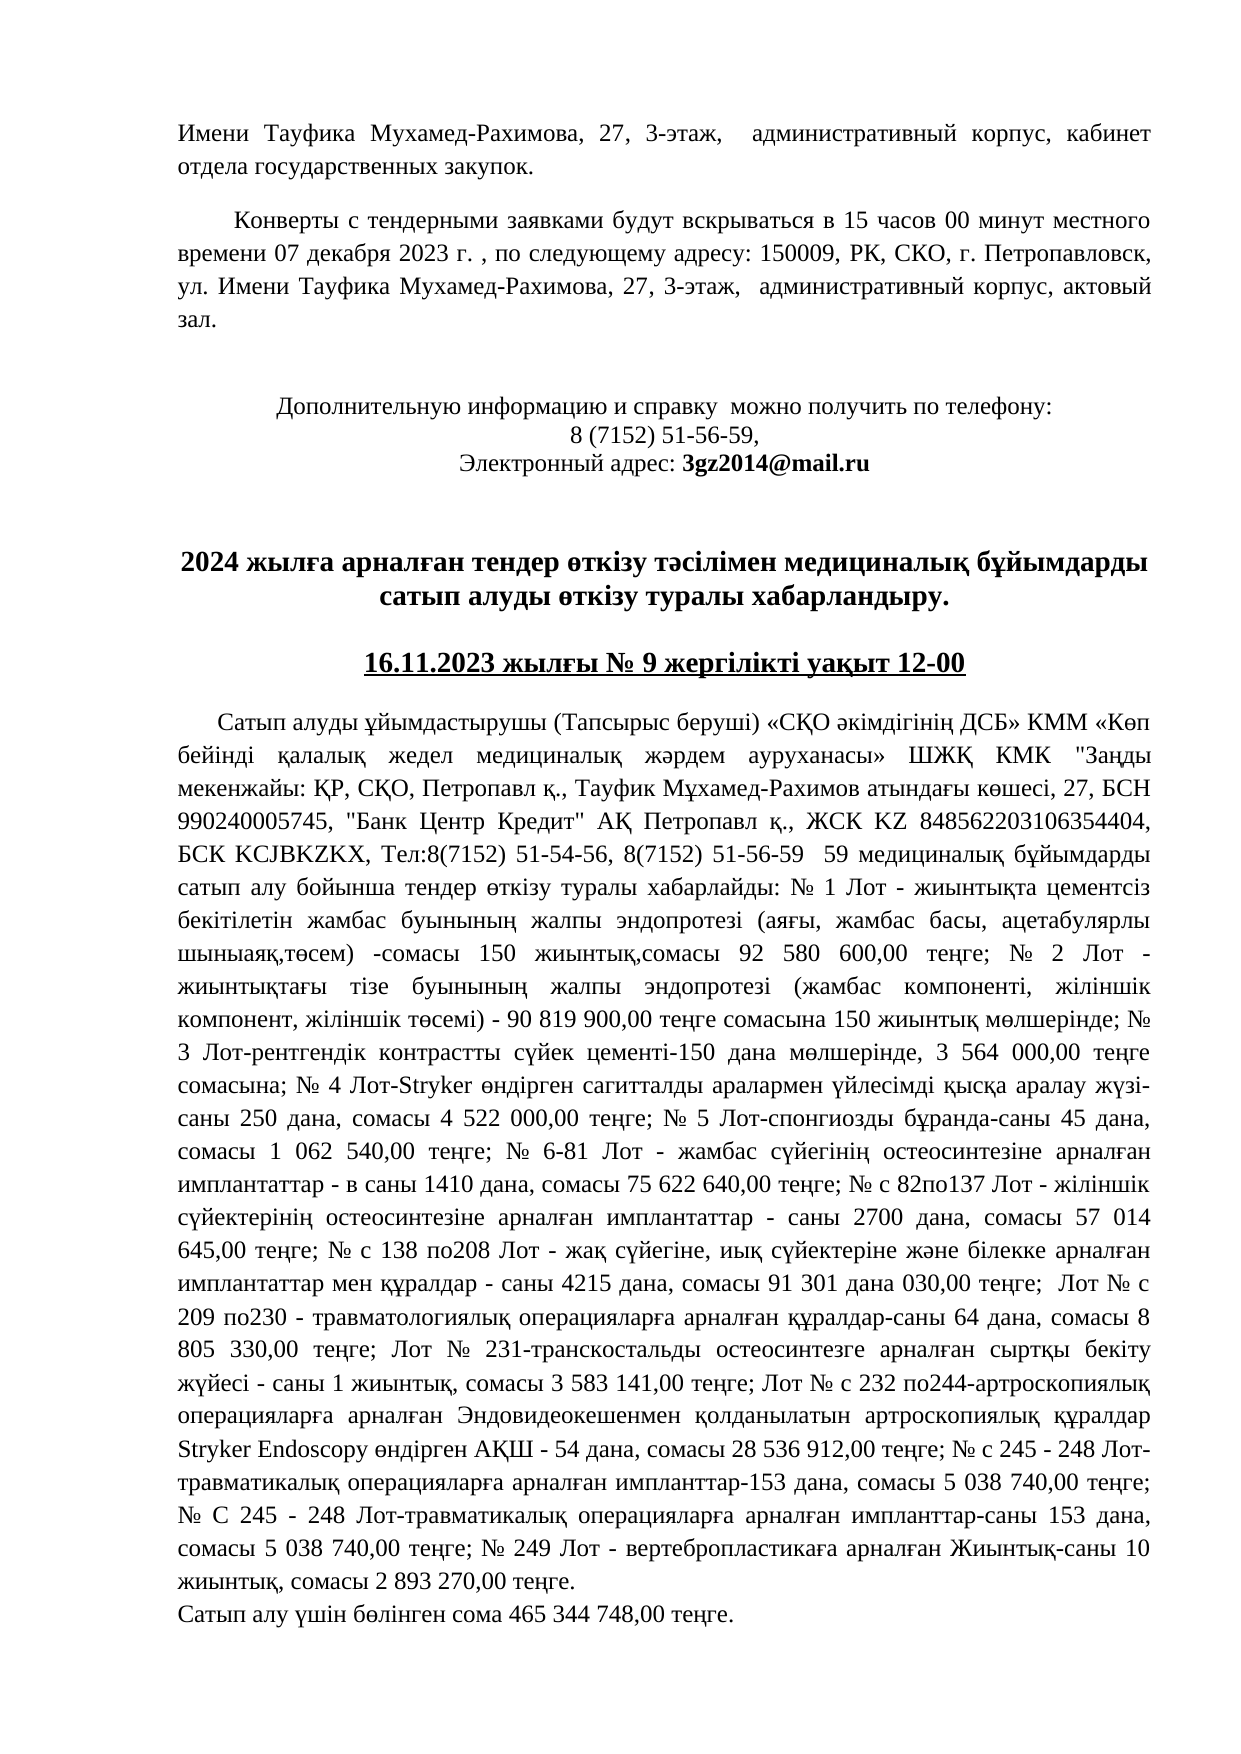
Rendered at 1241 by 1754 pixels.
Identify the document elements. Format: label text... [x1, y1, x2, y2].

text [177, 118, 1152, 180]
text Сатып алуды ұйымдастырушы (Тапсырыс беруші) «СҚО әкімдігінің ДСБ» КММ «Көп бейінді қалалық жедел медициналық жәрдем ауруханасы» ШЖҚ КМК "Заңды мекенжайы: ҚР, СҚО, Петропавл қ., Тауфик Мұхамед-Рахимов атындағы көшесі, 27, БСН 990240005745, "Банк Центр Кредит" АҚ Петропавл қ., ЖСК KZ 848562203106354404, БСК KCJBKZKX, Тел:8(7152) 51-54-56, 8(7152) 51-56-59 59 медициналық бұйымдарды сатып алу бойынша тендер өткізу туралы хабарлайды: № 1 Лот - жиынтықта цементсіз бекітілетін жамбас буынының жалпы эндопротезі (аяғы, жамбас басы, ацетабулярлы шыныаяқ,төсем) -сомасы 150 жиынтық,сомасы 92 580 600,00 теңге; № 2 Лот - жиынтықтағы тізе буынының жалпы эндопротезі (жамбас компоненті, жіліншік компонент, жіліншік төсемі) - 90 819 900,00 теңге сомасына 150 жиынтық мөлшерінде; № 3 Лот-рентгендік контрастты сүйек цементі-150 дана мөлшерінде, 3 564 000,00 теңге сомасына; № 4 Лот-Stryker өндірген сагитталды аралармен үйлесімді қысқа аралау жүзі-саны 250 дана, сомасы 4 522 000,00 теңге; № 5 Лот-спонгиозды бұранда-саны 45 дана, сомасы 1 062 540,00 теңге; № 6-81 Лот - жамбас сүйегінің остеосинтезіне арналған имплантаттар - в саны 1410 дана, сомасы 75 622 640,00 теңге; № с 82по137 Лот - жіліншік сүйектерінің остеосинтезіне арналған имплантаттар - саны 2700 дана, сомасы 57 014 645,00 теңге; № с 138 по208 Лот - жақ сүйегіне, иық сүйектеріне және білекке арналған имплантаттар мен құралдар - саны 4215 дана, сомасы 91 301 дана 030,00 теңге; Лот № с 209 по230 - травматологиялық операцияларға арналған құралдар-саны 64 дана, сомасы 8 805 330,00 теңге; Лот № 231-транскостальды остеосинтезге арналған сыртқы бекіту жүйесі - саны 1 жиынтық, сомасы 3 583 141,00 теңге; Лот № с 232 по244-артроскопиялық операцияларға арналған Эндовидеокешенмен қолданылатын артроскопиялық құралдар Stryker Endoscopy өндірген АҚШ - 54 дана, сомасы 28 536 912,00 теңге; № с 245 - 248 Лот-травматикалық операцияларға арналған импланттар-153 дана, сомасы 5 038 740,00 теңге; № С 245 - 248 Лот-травматикалық операцияларға арналған импланттар-саны 153 дана, сомасы 5 038 740,00 теңге; № 249 Лот - вертебропластикаға арналған Жиынтық-саны 10 жиынтық, сомасы 2 893 270,00 теңге. [177, 707, 1152, 1594]
text Электронный адрес: 3gz2014@mail.ru [177, 448, 1152, 477]
text 16.11.2023 жылғы № 9 жергілікті уақыт 12-00 [177, 645, 1152, 678]
text Дополнительную информацию и справку можно получить по телефону: [177, 391, 1152, 420]
text 8 (7152) 51-56-59, [177, 420, 1152, 448]
text Сатып алу үшін бөлінген сома 465 344 748,00 теңге. [177, 1599, 1152, 1627]
text 2024 жылға арналған тендер өткізу тәсілімен медициналық бұйымдарды сатып алуды өткізу туралы хабарландыру. [177, 544, 1152, 611]
text Конверты с тендерными заявками будут вскрываться в 15 часов 00 минут местного времени 07 декабря 2023 г. , по следующему адресу: 150009, РК, СКО, г. Петропавловск, ул. Имени Тауфика Мухамед-Рахимова, 27, 3-этаж, административный корпус, актовый зал. [177, 205, 1152, 333]
